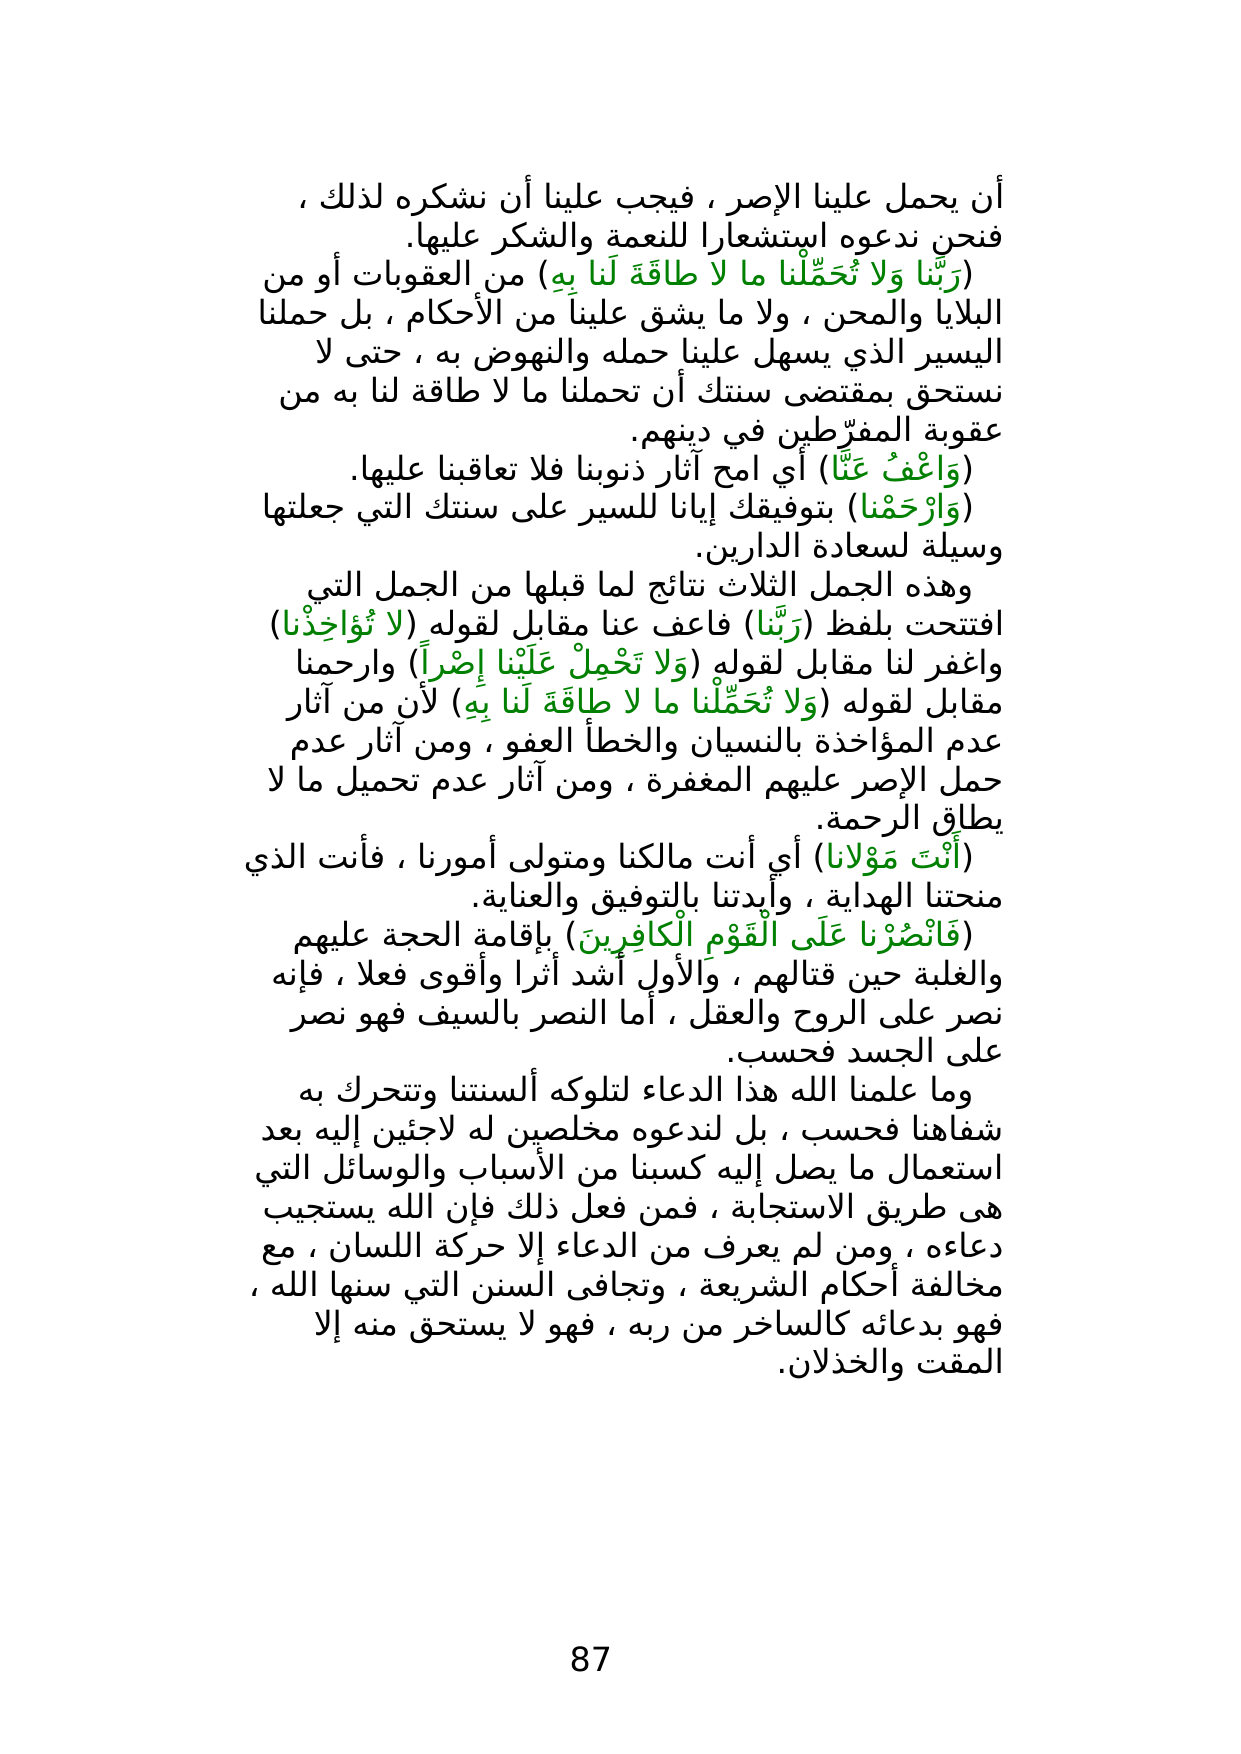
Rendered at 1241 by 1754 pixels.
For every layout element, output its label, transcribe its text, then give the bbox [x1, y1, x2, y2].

text وما علمنا الله هذا الدعاء لتلوكه ألسنتنا وتتحرك به شفاهنا فحسب ، بل لندعوه مخلصين له لاجئين إليه بعد استعمال ما يصل إليه كسبنا من الأسباب والوسائل التي هى طريق الاستجابة ، فمن فعل ذلك فإن الله يستجيب دعاءه ، ومن لم يعرف من الدعاء إلا حركة اللسان ، مع مخالفة أحكام الشريعة ، وتجافى السنن التي سنها الله ، فهو بدعائه كالساخر من ربه ، فهو لا يستحق منه إلا المقت والخذلان. [236, 1071, 1004, 1382]
text (وَاعْفُ عَنَّا) أي امح آثار ذنوبنا فلا تعاقبنا عليها. [236, 449, 1004, 488]
text (وَارْحَمْنا) بتوفيقك إيانا للسير على سنتك التي جعلتها وسيلة لسعادة الدارين. [236, 488, 1004, 566]
text أن يحمل علينا الإصر ، فيجب علينا أن نشكره لذلك ، فنحن ندعوه استشعارا للنعمة والشكر عليها. [236, 177, 1004, 255]
text (أَنْتَ مَوْلانا) أي أنت مالكنا ومتولى أمورنا ، فأنت الذي منحتنا الهداية ، وأيدتنا بالتوفيق والعناية. [236, 838, 1004, 915]
text (رَبَّنا وَلا تُحَمِّلْنا ما لا طاقَةَ لَنا بِهِ) من العقوبات أو من البلايا والمحن ، ولا ما يشق علينا من الأحكام ، بل حملنا اليسير الذي يسهل علينا حمله والنهوض به ، حتى لا نستحق بمقتضى سنتك أن تحملنا ما لا طاقة لنا به من عقوبة المفرّطين في دينهم. [236, 255, 1004, 449]
text (فَانْصُرْنا عَلَى الْقَوْمِ الْكافِرِينَ) بإقامة الحجة عليهم والغلبة حين قتالهم ، والأول أشد أثرا وأقوى فعلا ، فإنه نصر على الروح والعقل ، أما النصر بالسيف فهو نصر على الجسد فحسب. [236, 915, 1004, 1071]
text وهذه الجمل الثلاث نتائج لما قبلها من الجمل التي افتتحت بلفظ (رَبَّنا) فاعف عنا مقابل لقوله (لا تُؤاخِذْنا) واغفر لنا مقابل لقوله (وَلا تَحْمِلْ عَلَيْنا إِصْراً) وارحمنا مقابل لقوله (وَلا تُحَمِّلْنا ما لا طاقَةَ لَنا بِهِ) لأن من آثار عدم المؤاخذة بالنسيان والخطأ العفو ، ومن آثار عدم حمل الإصر عليهم المغفرة ، ومن آثار عدم تحميل ما لا يطاق الرحمة. [236, 566, 1004, 838]
